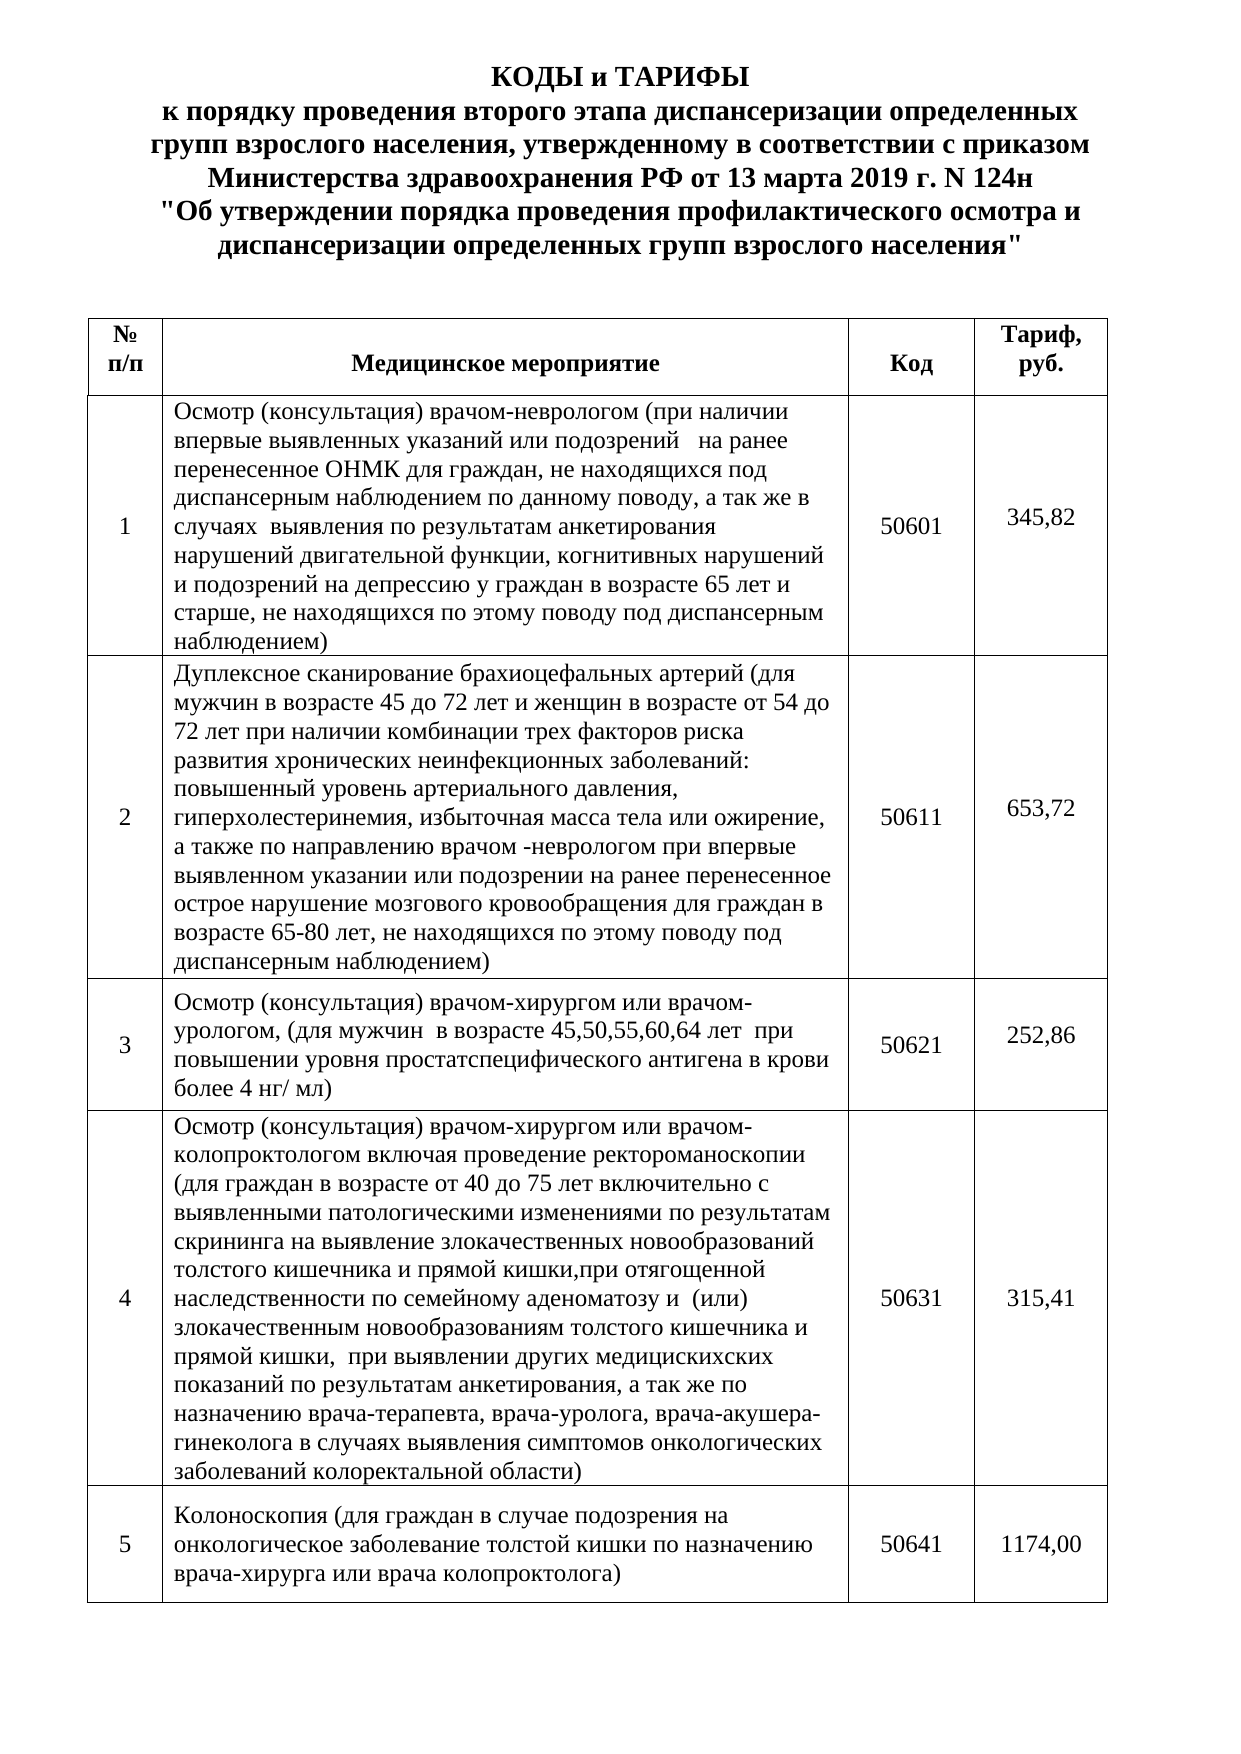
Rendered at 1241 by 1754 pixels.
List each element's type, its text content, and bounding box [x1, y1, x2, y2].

table_cell 4 [88, 1111, 162, 1484]
table_cell 1174,00 [975, 1486, 1107, 1602]
table_cell 3 [88, 979, 162, 1110]
table_cell 50641 [849, 1486, 974, 1602]
table_cell Дуплексное сканирование брахиоцефальных артерий (для мужчин в возрасте 45 до 72 лет и женщин в возрасте от 54 до 72 лет при наличии комбинации трех факторов риска развития хронических неинфекционных заболеваний: повышенный уровень артериального давления, гиперхолестеринемия, избыточная масса тела или ожирение, а также по направлению врачом -неврологом при впервые выявленном указании или подозрении на ранее перенесенное острое нарушение мозгового кровообращения для граждан в возрасте 65-80 лет, не находящихся по этому поводу под диспансерным наблюдением) [163, 656, 848, 977]
text к порядку проведения второго этапа диспансеризации определенных [89, 93, 1152, 126]
table_cell Осмотр (консультация) врачом-хирургом или врачом-колопроктологом включая проведение ректороманоскопии (для граждан в возрасте от 40 до 75 лет включительно с выявленными патологическими изменениями по результатам скрининга на выявление злокачественных новообразований толстого кишечника и прямой кишки,при отягощенной наследственности по семейному аденоматозу и (или) злокачественным новообразованиям толстого кишечника и прямой кишки, при выявлении других медицискихских показаний по результатам анкетирования, а так же по назначению врача-терапевта, врача-уролога, врача-акушера-гинеколога в случаях выявления симптомов онкологических заболеваний колоректальной области) [163, 1111, 848, 1484]
table_cell 50621 [849, 979, 974, 1110]
table_cell 345,82 [975, 396, 1107, 655]
table_header Код [849, 319, 974, 395]
table_cell 315,41 [975, 1111, 1107, 1484]
table_header Тариф, руб. [975, 319, 1107, 395]
table_header № п/п [89, 319, 162, 395]
text КОДЫ и ТАРИФЫ [89, 59, 1152, 93]
table_header Медицинское мероприятие [163, 319, 848, 395]
text групп взрослого населения, утвержденному в соответствии с приказом Министерства здравоохранения РФ от 13 марта 2019 г. N 124н "Об утверждении порядка проведения профилактического осмотра и диспансеризации определенных групп взрослого населения" [89, 126, 1152, 260]
table_cell 50631 [849, 1111, 974, 1484]
table_cell Колоноскопия (для граждан в случае подозрения на онкологическое заболевание толстой кишки по назначению врача-хирурга или врача колопроктолога) [163, 1486, 848, 1602]
table_cell Осмотр (консультация) врачом-хирургом или врачом-урологом, (для мужчин в возрасте 45,50,55,60,64 лет при повышении уровня простатспецифического антигена в крови более 4 нг/ мл) [163, 979, 848, 1110]
table_cell Осмотр (консультация) врачом-неврологом (при наличии впервые выявленных указаний или подозрений на ранее перенесенное ОНМК для граждан, не находящихся под диспансерным наблюдением по данному поводу, а так же в случаях выявления по результатам анкетирования нарушений двигательной функции, когнитивных нарушений и подозрений на депрессию у граждан в возрасте 65 лет и старше, не находящихся по этому поводу под диспансерным наблюдением) [163, 396, 848, 655]
table_cell 653,72 [975, 656, 1107, 977]
table_cell 50611 [849, 656, 974, 977]
table_cell 50601 [849, 396, 974, 655]
table_cell 5 [88, 1486, 162, 1602]
table_cell 252,86 [975, 979, 1107, 1110]
table_cell 2 [88, 656, 162, 977]
table_cell 1 [88, 396, 162, 655]
